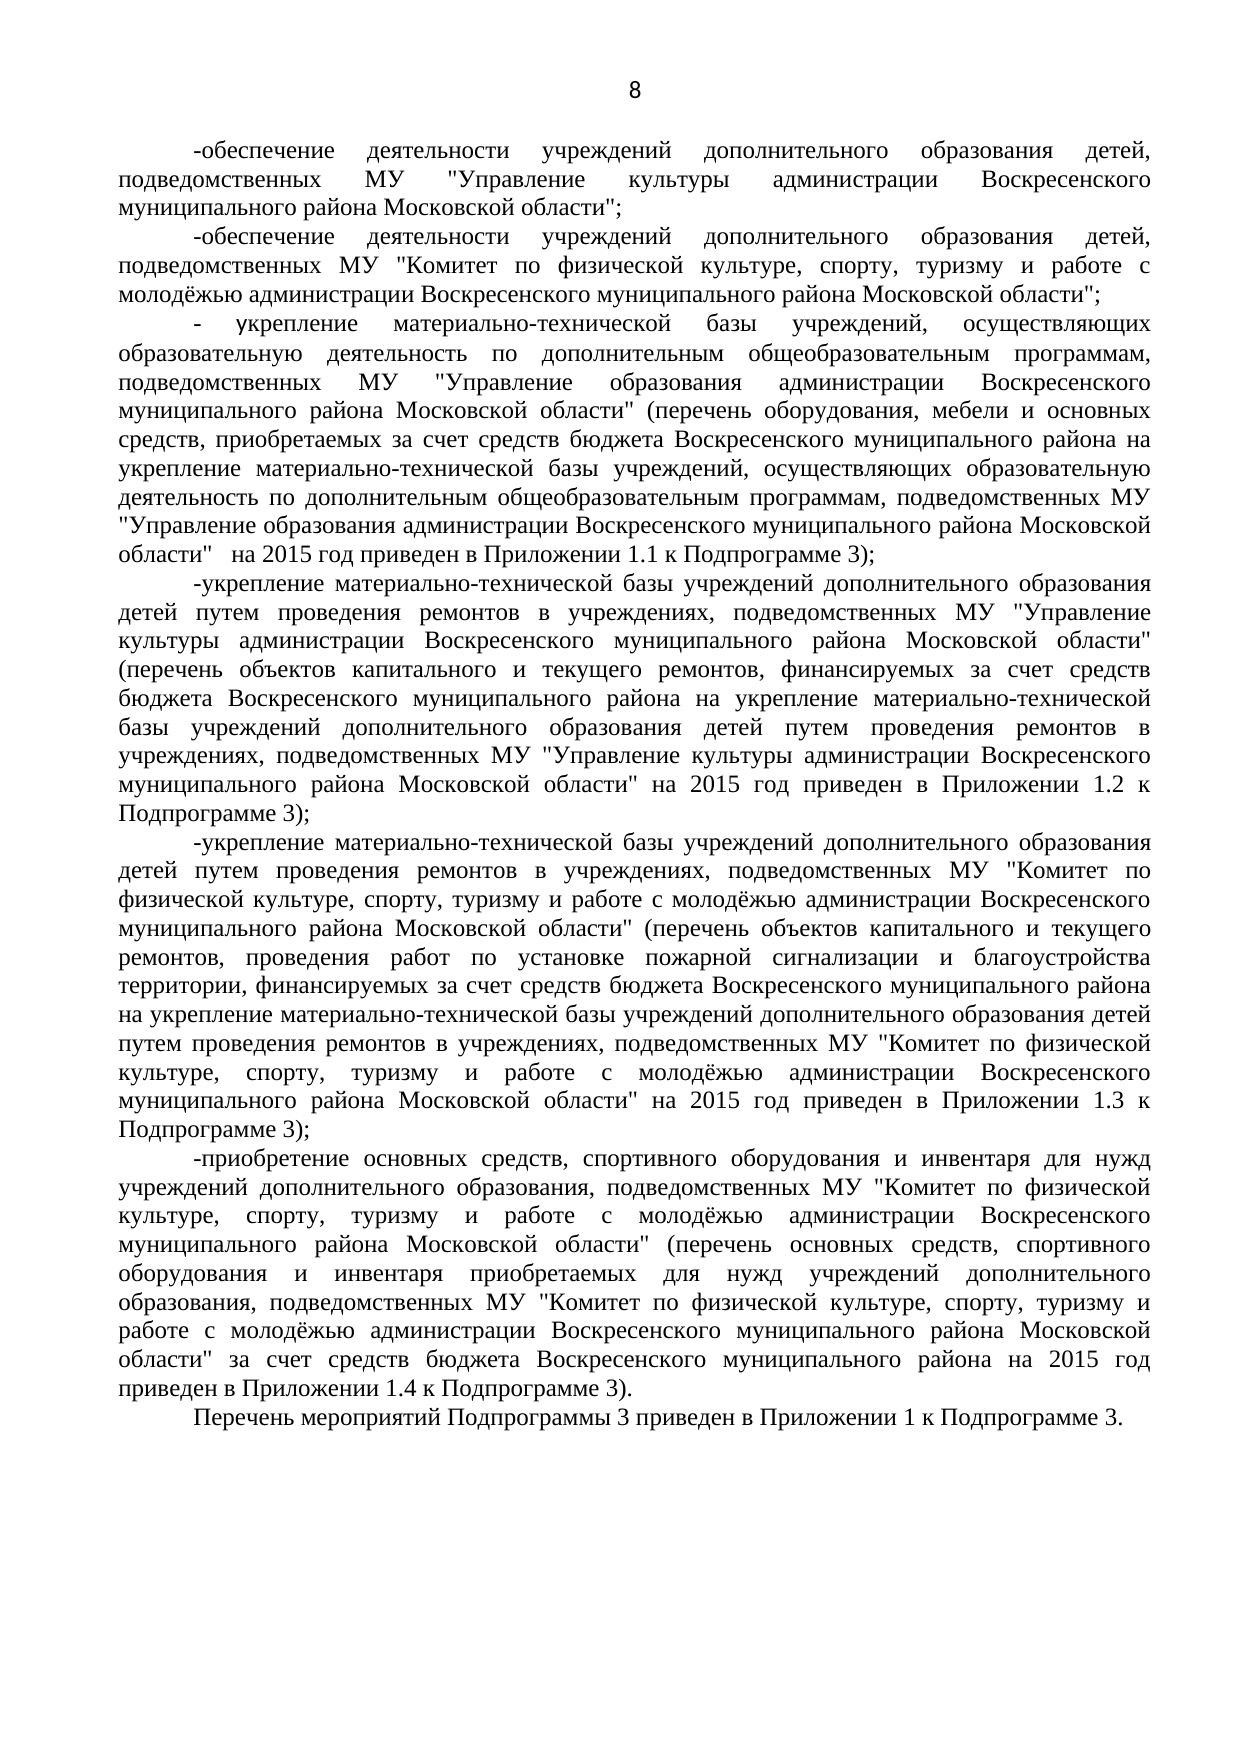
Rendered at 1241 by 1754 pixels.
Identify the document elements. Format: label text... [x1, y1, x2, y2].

text -обеспечение деятельности учреждений дополнительного образования детей, подведомственных МУ "Комитет по физической культуре, спорту, туризму и работе с молодёжью администрации Воскресенского муниципального района Московской области"; [118, 221, 1152, 307]
text - укрепление материально-технической базы учреждений, осуществляющих образовательную деятельность по дополнительным общеобразовательным программам, подведомственных МУ "Управление образования администрации Воскресенского муниципального района Московской области" (перечень оборудования, мебели и основных средств, приобретаемых за счет средств бюджета Воскресенского муниципального района на укрепление материально-технической базы учреждений, осуществляющих образовательную деятельность по дополнительным общеобразовательным программам, подведомственных МУ "Управление образования администрации Воскресенского муниципального района Московской области" на 2015 год приведен в Приложении 1.1 к Подпрограмме 3); [118, 307, 1152, 568]
text Перечень мероприятий Подпрограммы 3 приведен в Приложении 1 к Подпрограмме 3. [118, 1402, 1152, 1430]
text -укрепление материально-технической базы учреждений дополнительного образования детей путем проведения ремонтов в учреждениях, подведомственных МУ "Управление культуры администрации Воскресенского муниципального района Московской области" (перечень объектов капитального и текущего ремонтов, финансируемых за счет средств бюджета Воскресенского муниципального района на укрепление материально-технической базы учреждений дополнительного образования детей путем проведения ремонтов в учреждениях, подведомственных МУ "Управление культуры администрации Воскресенского муниципального района Московской области" на 2015 год приведен в Приложении 1.2 к Подпрограмме 3); [118, 568, 1152, 827]
text -приобретение основных средств, спортивного оборудования и инвентаря для нужд учреждений дополнительного образования, подведомственных МУ "Комитет по физической культуре, спорту, туризму и работе с молодёжью администрации Воскресенского муниципального района Московской области" (перечень основных средств, спортивного оборудования и инвентаря приобретаемых для нужд учреждений дополнительного образования, подведомственных МУ "Комитет по физической культуре, спорту, туризму и работе с молодёжью администрации Воскресенского муниципального района Московской области" за счет средств бюджета Воскресенского муниципального района на 2015 год приведен в Приложении 1.4 к Подпрограмме 3). [118, 1143, 1152, 1402]
text -укрепление материально-технической базы учреждений дополнительного образования детей путем проведения ремонтов в учреждениях, подведомственных МУ "Комитет по физической культуре, спорту, туризму и работе с молодёжью администрации Воскресенского муниципального района Московской области" (перечень объектов капитального и текущего ремонтов, проведения работ по установке пожарной сигнализации и благоустройства территории, финансируемых за счет средств бюджета Воскресенского муниципального района на укрепление материально-технической базы учреждений дополнительного образования детей путем проведения ремонтов в учреждениях, подведомственных МУ "Комитет по физической культуре, спорту, туризму и работе с молодёжью администрации Воскресенского муниципального района Московской области" на 2015 год приведен в Приложении 1.3 к Подпрограмме 3); [118, 827, 1152, 1143]
text -обеспечение деятельности учреждений дополнительного образования детей, подведомственных МУ "Управление культуры администрации Воскресенского муниципального района Московской области"; [118, 135, 1152, 221]
